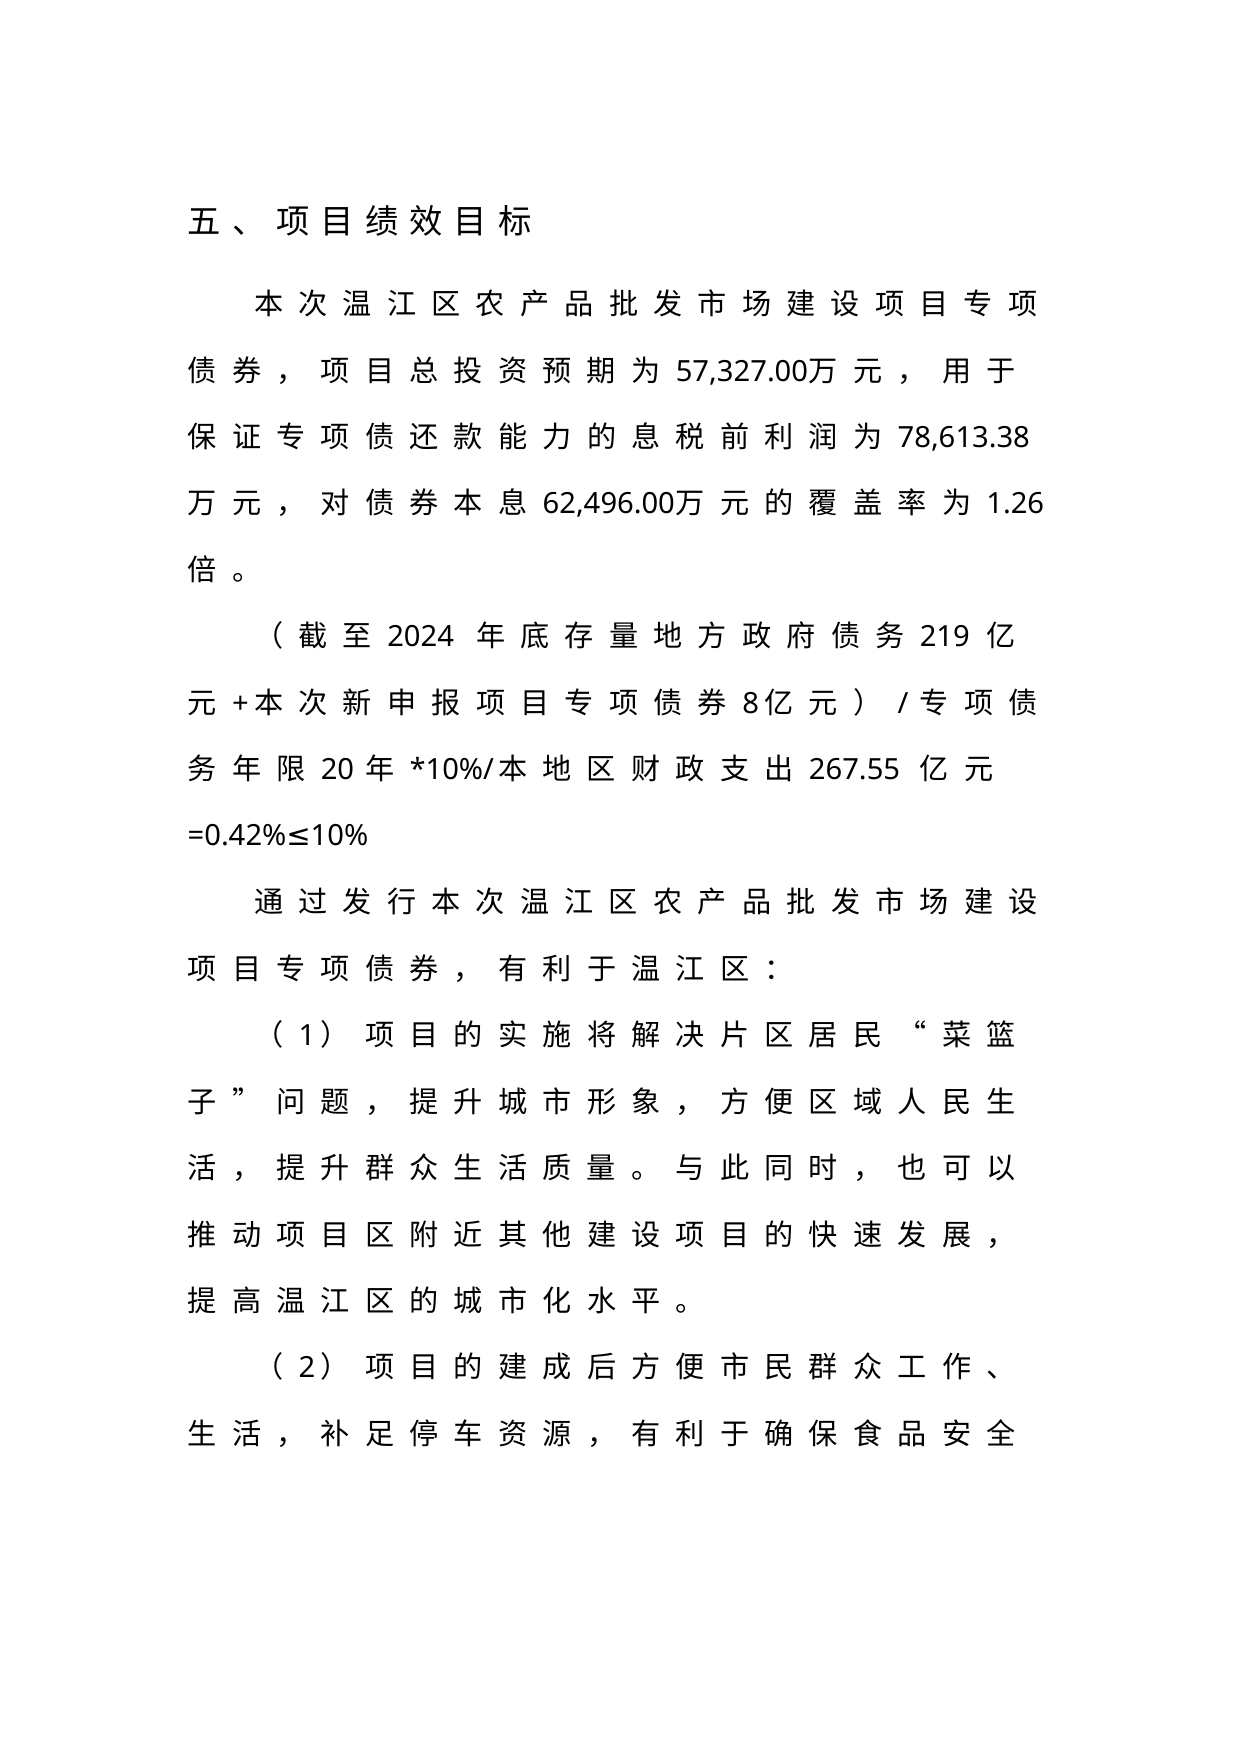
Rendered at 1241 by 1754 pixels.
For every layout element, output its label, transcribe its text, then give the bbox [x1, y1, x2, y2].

subtitle 五、项目绩效目标 [187, 186, 1053, 252]
text （1）项目的实施将解决片区居民“菜篮子”问题，提升城市形象，方便区域人民生活，提升群众生活质量。与此同时，也可以推动项目区附近其他建设项目的快速发展，提高温江区的城市化水平。 [187, 1000, 1053, 1332]
text 通过发行本次温江区农产品批发市场建设项目专项债券，有利于温江区： [187, 867, 1053, 1000]
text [187, 1332, 1053, 1465]
text 本次温江区农产品批发市场建设项目专项债券，项目总投资预期为57,327.00万元，用于保证专项债还款能力的息税前利润为78,613.38万元，对债券本息62,496.00万元的覆盖率为1.26倍。 [187, 269, 1053, 601]
text （截至2024年底存量地方政府债务219亿元+本次新申报项目专项债券8亿元）/专项债务年限20年*10%/本地区财政支出267.55亿元=0.42%≤10% [187, 601, 1053, 867]
